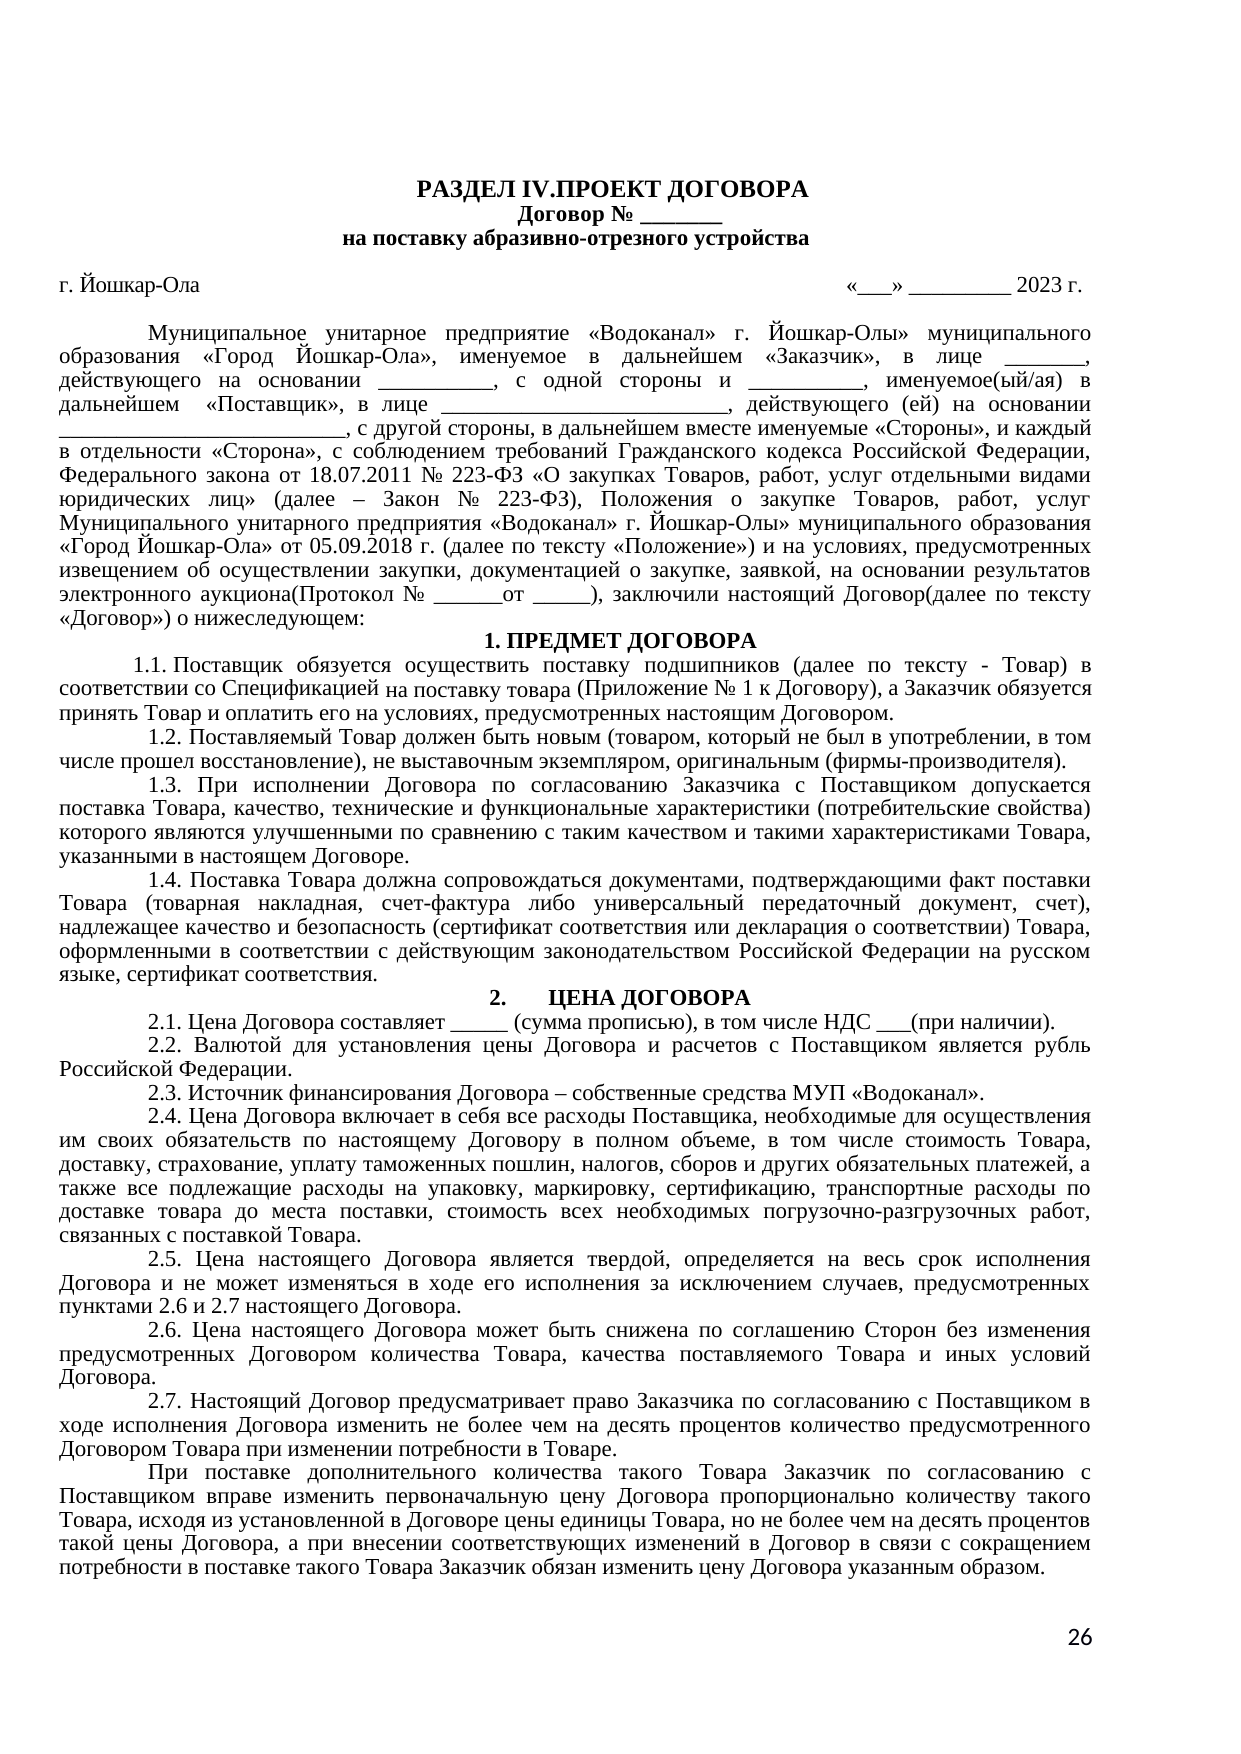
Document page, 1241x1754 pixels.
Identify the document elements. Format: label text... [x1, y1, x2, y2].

text 1.1. Поставщик обязуется осуществить поставку подшипников (далее по тексту - Товар) в соответствии со Спецификацией на поставку товара (Приложение № 1 к Договору), а Заказчик обязуется принять Товар и оплатить его на условиях, предусмотренных настоящим Договором. [59, 653, 1092, 726]
text 2.1. Цена Договора составляет _____ (сумма прописью), в том числе НДС ___(при наличии). [59, 1010, 1092, 1034]
text РАЗДЕЛ IV.ПРОЕКТ ДОГОВОРА [59, 174, 1092, 203]
text 2.5. Цена настоящего Договора является твердой, определяется на весь срок исполнения Договора и не может изменяться в ходе его исполнения за исключением случаев, предусмотренных пунктами 2.6 и 2.7 настоящего Договора. [59, 1247, 1092, 1319]
text 2.6. Цена настоящего Договора может быть снижена по соглашению Сторон без изменения предусмотренных Договором количества Товара, качества поставляемого Товара и иных условий Договора. [59, 1319, 1092, 1390]
text г. Йошкар-Ола «___» _________ 2023 г. [59, 274, 1092, 298]
text 1. ПРЕДМЕТ ДОГОВОРА [59, 630, 1092, 653]
text 1.3. При исполнении Договора по согласованию Заказчика с Поставщиком допускается поставка Товара, качество, технические и функциональные характеристики (потребительские свойства) которого являются улучшенными по сравнению с таким качеством и такими характеристиками Товара, указанными в настоящем Договоре. [59, 773, 1092, 868]
text 2.7. Настоящий Договор предусматривает право Заказчика по согласованию с Поставщиком в ходе исполнения Договора изменить не более чем на десять процентов количество предусмотренного Договором Товара при изменении потребности в Товаре. [59, 1390, 1092, 1461]
text 2. ЦЕНА ДОГОВОРА [59, 987, 1092, 1010]
text 2.2. Валютой для установления цены Договора и расчетов с Поставщиком является рубль Российской Федерации. [59, 1034, 1092, 1081]
text Договор № _______ на поставку абразивно-отрезного устройства [59, 203, 1092, 250]
text 1.4. Поставка Товара должна сопровождаться документами, подтверждающими факт поставки Товара (товарная накладная, счет-фактура либо универсальный передаточный документ, счет), надлежащее качество и безопасность (сертификат соответствия или декларация о соответствии) Товара, оформленными в соответствии с действующим законодательством Российской Федерации на русском языке, сертификат соответствия. [59, 868, 1092, 987]
text 1.2. Поставляемый Товар должен быть новым (товаром, который не был в употреблении, в том числе прошел восстановление), не выставочным экземпляром, оригинальным (фирмы-производителя). [59, 726, 1092, 773]
text Муниципальное унитарное предприятие «Водоканал» г. Йошкар-Олы» муниципального образования «Город Йошкар-Ола», именуемое в дальнейшем «Заказчик», в лице _______, действующего на основании __________, с одной стороны и __________, именуемое(ый/ая) в дальнейшем «Поставщик», в лице _________________________, действующего (ей) на основании _________________________, с другой стороны, в дальнейшем вместе именуемые «Стороны», и каждый в отдельности «Сторона», с соблюдением требований Гражданского кодекса Российской Федерации, Федерального закона от 18.07.2011 № 223-ФЗ «О закупках Товаров, работ, услуг отдельными видами юридических лиц» (далее – Закон № 223-ФЗ), Положения о закупке Товаров, работ, услуг Муниципального унитарного предприятия «Водоканал» г. Йошкар-Олы» муниципального образования «Город Йошкар-Ола» от 05.09.2018 г. (далее по тексту «Положение») и на условиях, предусмотренных извещением об осуществлении закупки, документацией о закупке, заявкой, на основании результатов электронного аукциона(Протокол № ______от _____), заключили настоящий Договор(далее по тексту «Договор») о нижеследующем: [59, 321, 1092, 630]
text 2.3. Источник финансирования Договора – собственные средства МУП «Водоканал». [59, 1081, 1092, 1105]
text 2.4. Цена Договора включает в себя все расходы Поставщика, необходимые для осуществления им своих обязательств по настоящему Договору в полном объеме, в том числе стоимость Товара, доставку, страхование, уплату таможенных пошлин, налогов, сборов и других обязательных платежей, а также все подлежащие расходы на упаковку, маркировку, сертификацию, транспортные расходы по доставке товара до места поставки, стоимость всех необходимых погрузочно-разгрузочных работ, связанных с поставкой Товара. [59, 1105, 1092, 1247]
text При поставке дополнительного количества такого Товара Заказчик по согласованию с Поставщиком вправе изменить первоначальную цену Договора пропорционально количеству такого Товара, исходя из установленной в Договоре цены единицы Товара, но не более чем на десять процентов такой цены Договора, а при внесении соответствующих изменений в Договор в связи с сокращением потребности в поставке такого Товара Заказчик обязан изменить цену Договора указанным образом. [59, 1461, 1092, 1579]
